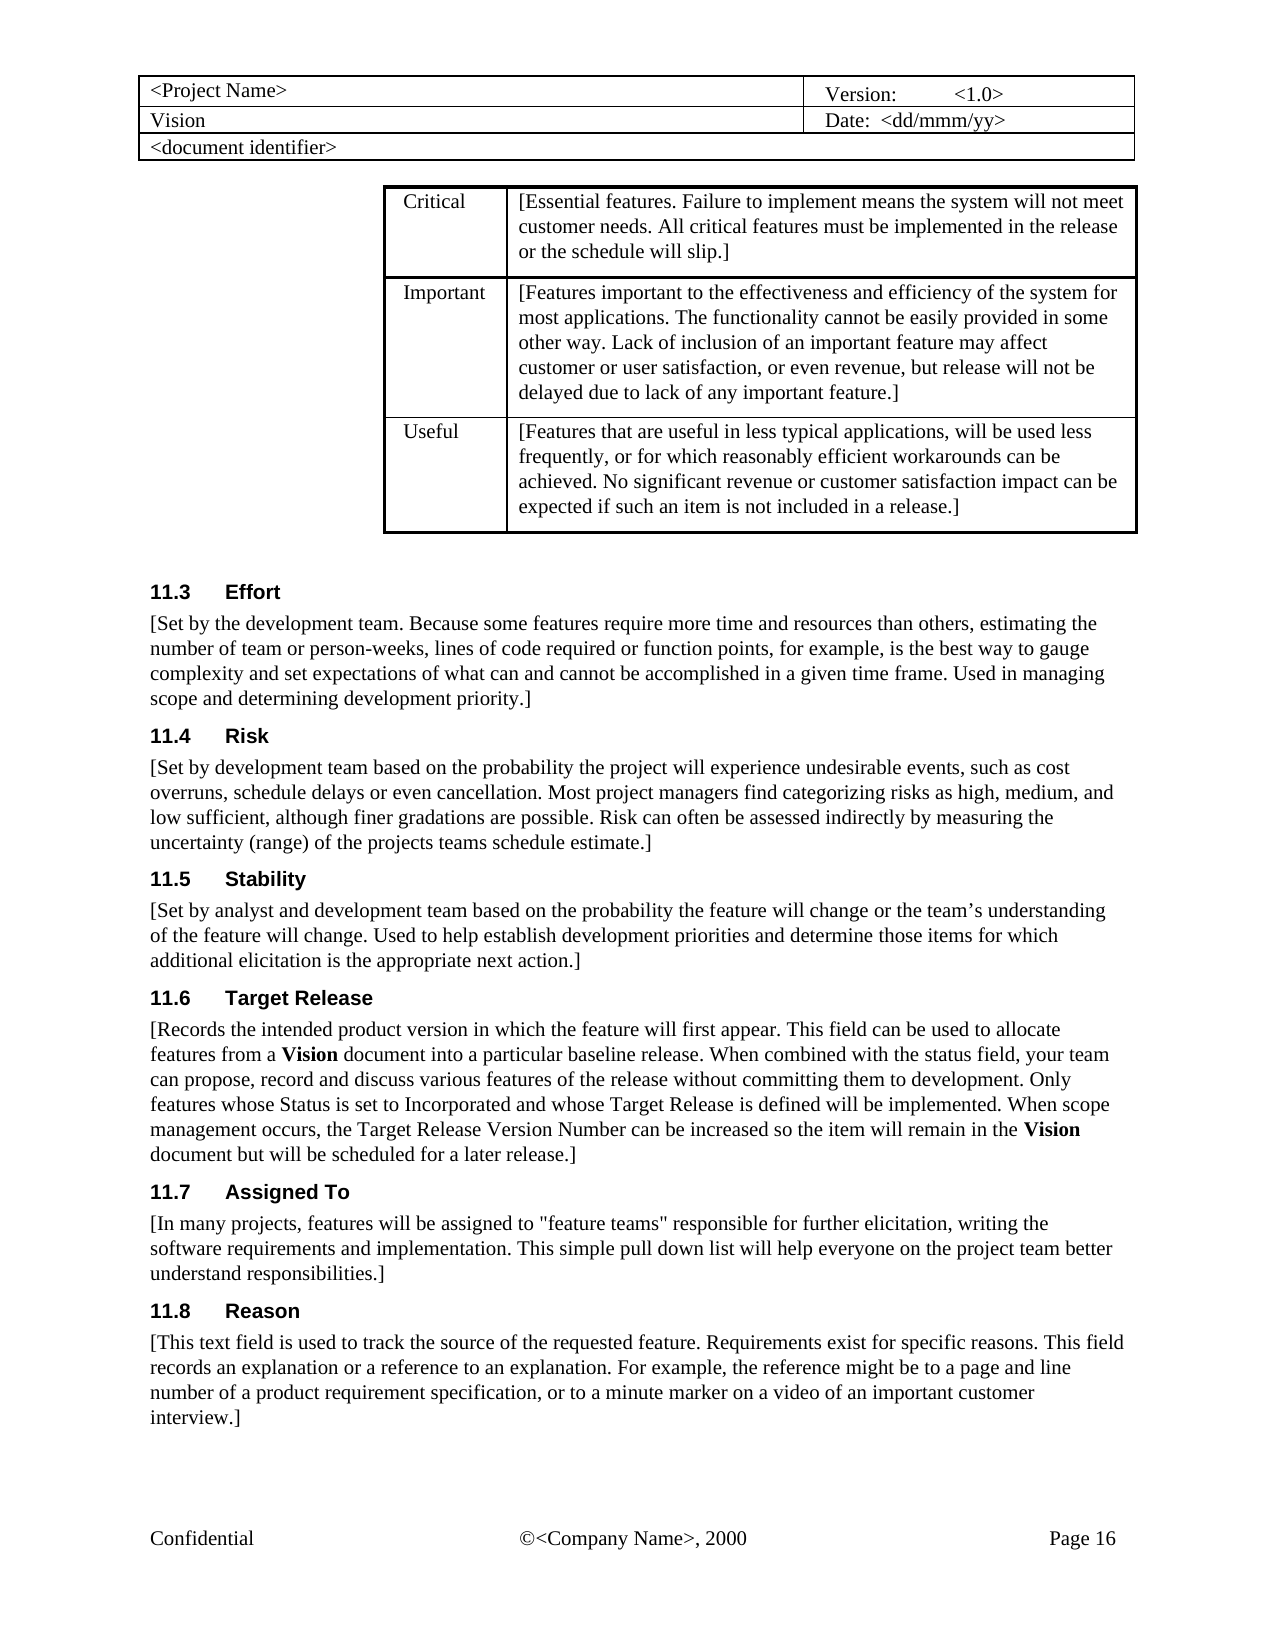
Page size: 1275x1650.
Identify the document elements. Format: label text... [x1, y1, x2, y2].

table_cell Important [386, 279, 506, 417]
table_header [Essential features. Failure to implement means the system will not meet customer needs. All critical features must be implemented in the release or the schedule will slip.] [508, 189, 1135, 276]
table_cell Useful [386, 418, 506, 531]
table_cell [Features that are useful in less typical applications, will be used less frequently, or for which reasonably efficient workarounds can be achieved. No significant revenue or customer satisfaction impact can be expected if such an item is not included in a release.] [508, 418, 1135, 531]
subtitle Target Release [150, 985, 1125, 1010]
text [Set by the development team. Because some features require more time and resources than others, estimating the number of team or person-weeks, lines of code required or function points, for example, is the best way to gauge complexity and set expectations of what can and cannot be accomplished in a given time frame. Used in managing scope and determining development priority.] [150, 610, 1125, 710]
subtitle Effort [150, 579, 1125, 604]
text [This text field is used to track the source of the requested feature. Requirements exist for specific reasons. This field records an explanation or a reference to an explanation. For example, the reference might be to a page and line number of a product requirement specification, or to a minute marker on a video of an important customer interview.] [150, 1329, 1125, 1429]
table_cell [Features important to the effectiveness and efficiency of the system for most applications. The functionality cannot be easily provided in some other way. Lack of inclusion of an important feature may affect customer or user satisfaction, or even revenue, but release will not be delayed due to lack of any important feature.] [508, 279, 1135, 417]
text [In many projects, features will be assigned to "feature teams" responsible for further elicitation, writing the software requirements and implementation. This simple pull down list will help everyone on the project team better understand responsibilities.] [150, 1210, 1125, 1285]
text [Records the intended product version in which the feature will first appear. This field can be used to allocate features from a Vision document into a particular baseline release. When combined with the status field, your team can propose, record and discuss various features of the release without committing them to development. Only features whose Status is set to Incorporated and whose Target Release is defined will be implemented. When scope management occurs, the Target Release Version Number can be increased so the item will remain in the Vision document but will be scheduled for a later release.] [150, 1016, 1125, 1166]
subtitle Risk [150, 722, 1125, 747]
table_header Critical [386, 189, 506, 276]
subtitle Stability [150, 866, 1125, 891]
text [Set by development team based on the probability the project will experience undesirable events, such as cost overruns, schedule delays or even cancellation. Most project managers find categorizing risks as high, medium, and low sufficient, although finer gradations are possible. Risk can often be assessed indirectly by measuring the uncertainty (range) of the projects teams schedule estimate.] [150, 754, 1125, 854]
subtitle Assigned To [150, 1179, 1125, 1204]
subtitle Reason [150, 1297, 1125, 1322]
text [Set by analyst and development team based on the probability the feature will change or the team’s understanding of the feature will change. Used to help establish development priorities and determine those items for which additional elicitation is the appropriate next action.] [150, 897, 1125, 972]
